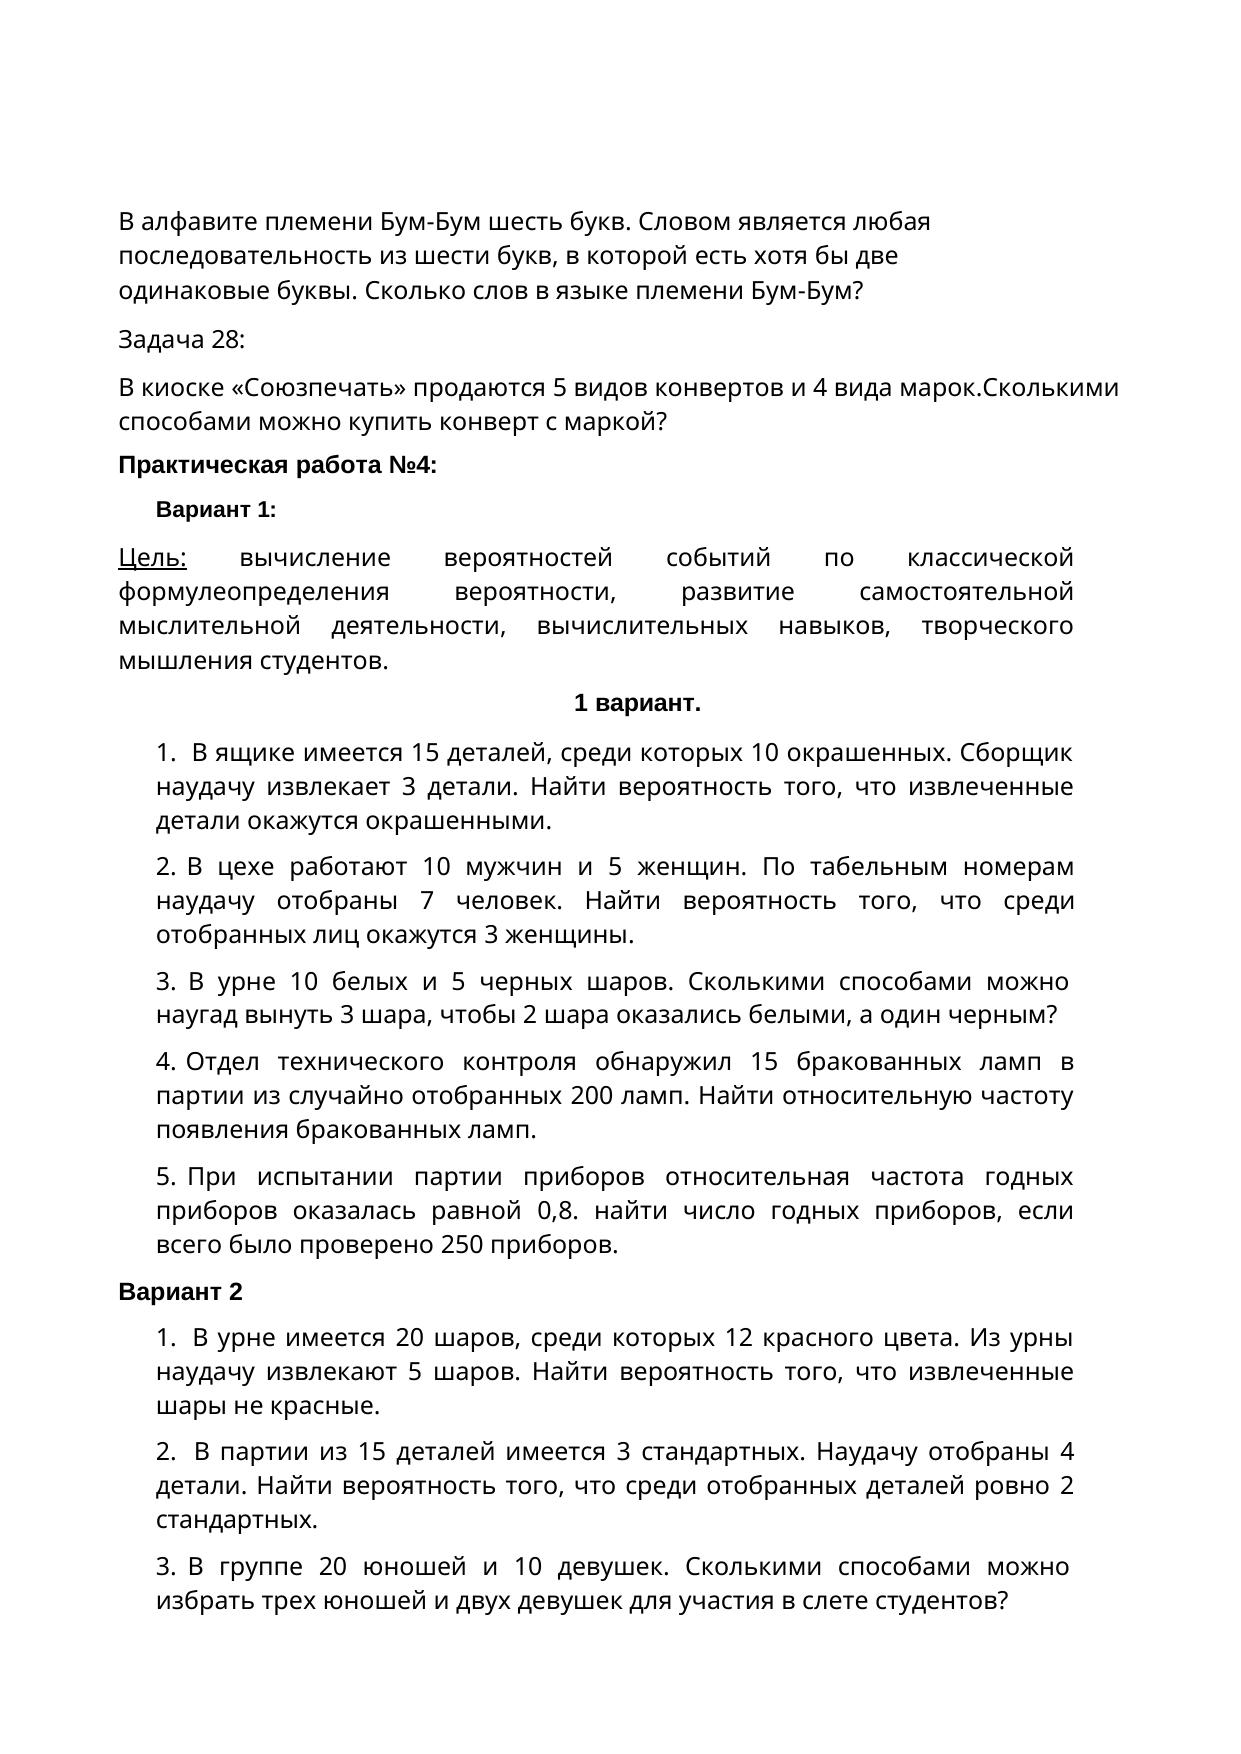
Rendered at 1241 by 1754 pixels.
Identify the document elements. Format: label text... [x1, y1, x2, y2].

list В партии из 15 деталей имеется 3 стандартных. Наудачу отобраны 4 детали. Найти вероятность того, что среди отобранных деталей ровно 2 стандартных. [156, 1434, 1074, 1536]
list В группе 20 юношей и 10 девушек. Сколькими способами можно избрать трех юношей и двух девушек для участия в слете студентов? [156, 1548, 1071, 1617]
list В урне имеется 20 шаров, среди которых 12 красного цвета. Из урны наудачу извлекают 5 шаров. Найти вероятность того, что извлеченные шары не красные. [156, 1319, 1075, 1422]
text В киоске «Союзпечать» продаются 5 видов конвертов и 4 вида марок.Сколькими способами можно купить конверт с маркой? [118, 370, 1137, 438]
list В цехе работают 10 мужчин и 5 женщин. По табельным номерам наудачу отобраны 7 человек. Найти вероятность того, что среди отобранных лиц окажутся 3 женщины. [156, 849, 1076, 951]
list Отдел технического контроля обнаружил 15 бракованных ламп в партии из случайно отобранных 200 ламп. Найти относительную частоту появления бракованных ламп. [156, 1043, 1074, 1146]
list В ящике имеется 15 деталей, среди которых 10 окрашенных. Сборщик наудачу извлекает 3 детали. Найти вероятность того, что извлеченные детали окажутся окрашенными. [156, 734, 1074, 837]
text В алфавите племени Бум-Бум шесть букв. Словом является любая последовательность из шести букв, в которой есть хотя бы две одинаковые буквы. Сколько слов в языке племени Бум-Бум? [118, 204, 1042, 306]
text Вариант 1: [156, 496, 1137, 522]
list При испытании партии приборов относительная частота годных приборов оказалась равной 0,8. найти число годных приборов, если всего было проверено 250 приборов. [156, 1158, 1075, 1261]
list В урне 10 белых и 5 черных шаров. Сколькими способами можно наугад вынуть 3 шара, чтобы 2 шара оказались белыми, а один черным? [156, 964, 1071, 1031]
text Задача 28: [118, 322, 1137, 356]
text Практическая работа №4: [118, 450, 1137, 479]
text 1 вариант. [365, 688, 910, 717]
text Цель: вычисление вероятностей событий по классической формулеопределения вероятности, развитие самостоятельной мыслительной деятельности, вычислительных навыков, творческого мышления студентов. [118, 539, 1075, 676]
text Вариант 2 [118, 1277, 1137, 1306]
